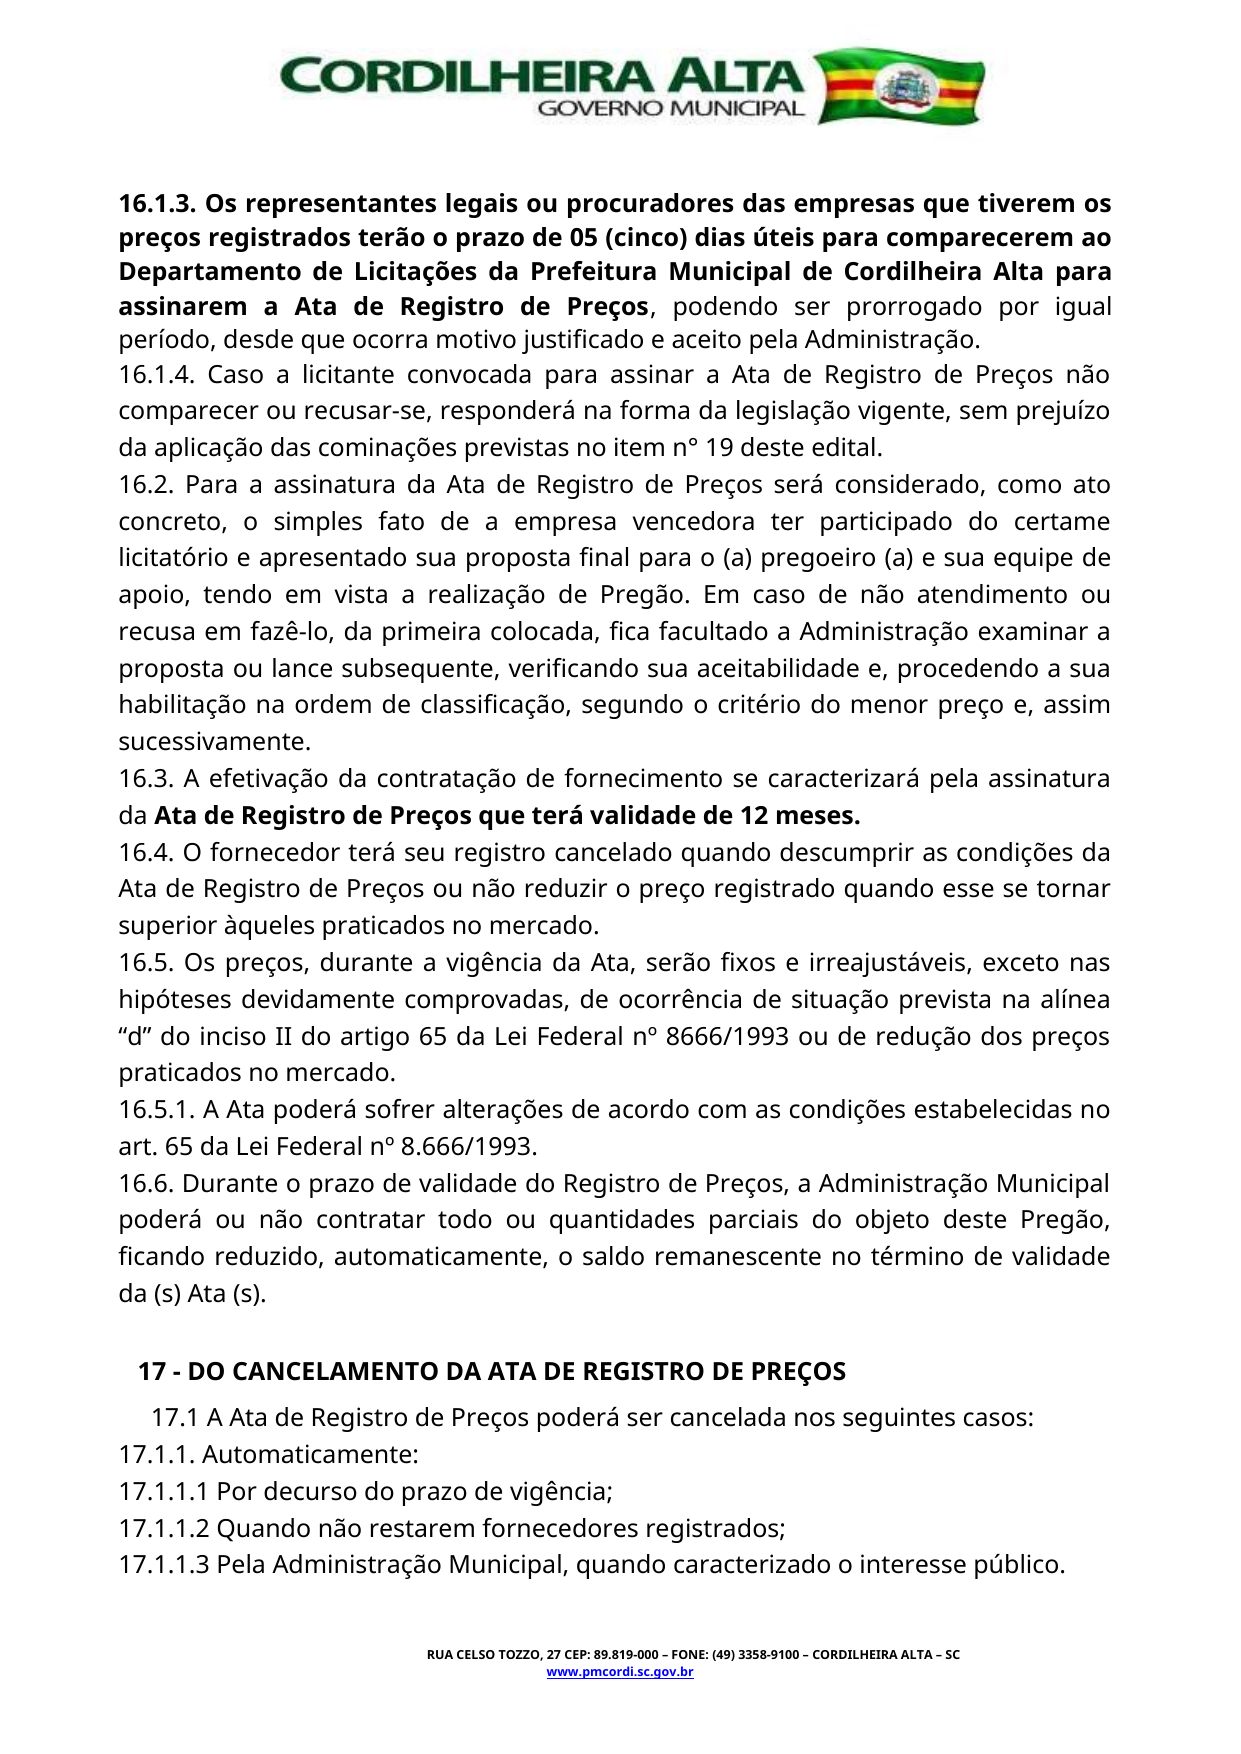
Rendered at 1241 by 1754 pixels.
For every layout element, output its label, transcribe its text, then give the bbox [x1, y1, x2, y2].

text 17.1.1. Automaticamente: [118, 1437, 1112, 1471]
subtitle 17 - DO CANCELAMENTO DA ATA DE REGISTRO DE PREÇOS [118, 1353, 1113, 1388]
text 17.1 A Ata de Registro de Preços poderá ser cancelada nos seguintes casos: [118, 1400, 1112, 1434]
text 16.5. Os preços, durante a vigência da Ata, serão fixos e irreajustáveis, exceto nas hipóteses devidamente comprovadas, de ocorrência de situação prevista na alínea “d” do inciso II do artigo 65 da Lei Federal nº 8666/1993 ou de redução dos preços praticados no mercado. [118, 944, 1112, 1089]
text 17.1.1.2 Quando não restarem fornecedores registrados; [118, 1510, 1112, 1544]
text 17.1.1.1 Por decurso do prazo de vigência; [118, 1473, 1112, 1508]
text 16.5.1. A Ata poderá sofrer alterações de acordo com as condições estabelecidas no art. 65 da Lei Federal nº 8.666/1993. [118, 1092, 1112, 1162]
text 16.2. Para a assinatura da Ata de Registro de Preços será considerado, como ato concreto, o simples fato de a empresa vencedora ter participado do certame licitatório e apresentado sua proposta final para o (a) pregoeiro (a) e sua equipe de apoio, tendo em vista a realização de Pregão. Em caso de não atendimento ou recusa em fazê-lo, da primeira colocada, fica facultado a Administração examinar a proposta ou lance subsequente, verificando sua aceitabilidade e, procedendo a sua habilitação na ordem de classificação, segundo o critério do menor preço e, assim sucessivamente. [118, 467, 1112, 758]
text 16.6. Durante o prazo de validade do Registro de Preços, a Administração Municipal poderá ou não contratar todo ou quantidades parciais do objeto deste Pregão, ficando reduzido, automaticamente, o saldo remanescente no término de validade da (s) Ata (s). [118, 1165, 1112, 1309]
text 17.1.1.3 Pela Administração Municipal, quando caracterizado o interesse público. [118, 1547, 1112, 1581]
text 16.1.4. Caso a licitante convocada para assinar a Ata de Registro de Preços não comparecer ou recusar-se, responderá na forma da legislação vigente, sem prejuízo da aplicação das cominações previstas no item n° 19 deste edital. [118, 356, 1112, 464]
picture [257, 23, 1009, 151]
text 16.4. O fornecedor terá seu registro cancelado quando descumprir as condições da Ata de Registro de Preços ou não reduzir o preço registrado quando esse se tornar superior àqueles praticados no mercado. [118, 834, 1112, 942]
text 16.1.3. Os representantes legais ou procuradores das empresas que tiverem os preços registrados terão o prazo de 05 (cinco) dias úteis para comparecerem ao Departamento de Licitações da Prefeitura Municipal de Cordilheira Alta para assinarem a Ata de Registro de Preços, podendo ser prorrogado por igual período, desde que ocorra motivo justificado e aceito pela Administração. [118, 186, 1113, 356]
text 16.3. A efetivação da contratação de fornecimento se caracterizará pela assinatura da Ata de Registro de Preços que terá validade de 12 meses. [118, 761, 1112, 832]
